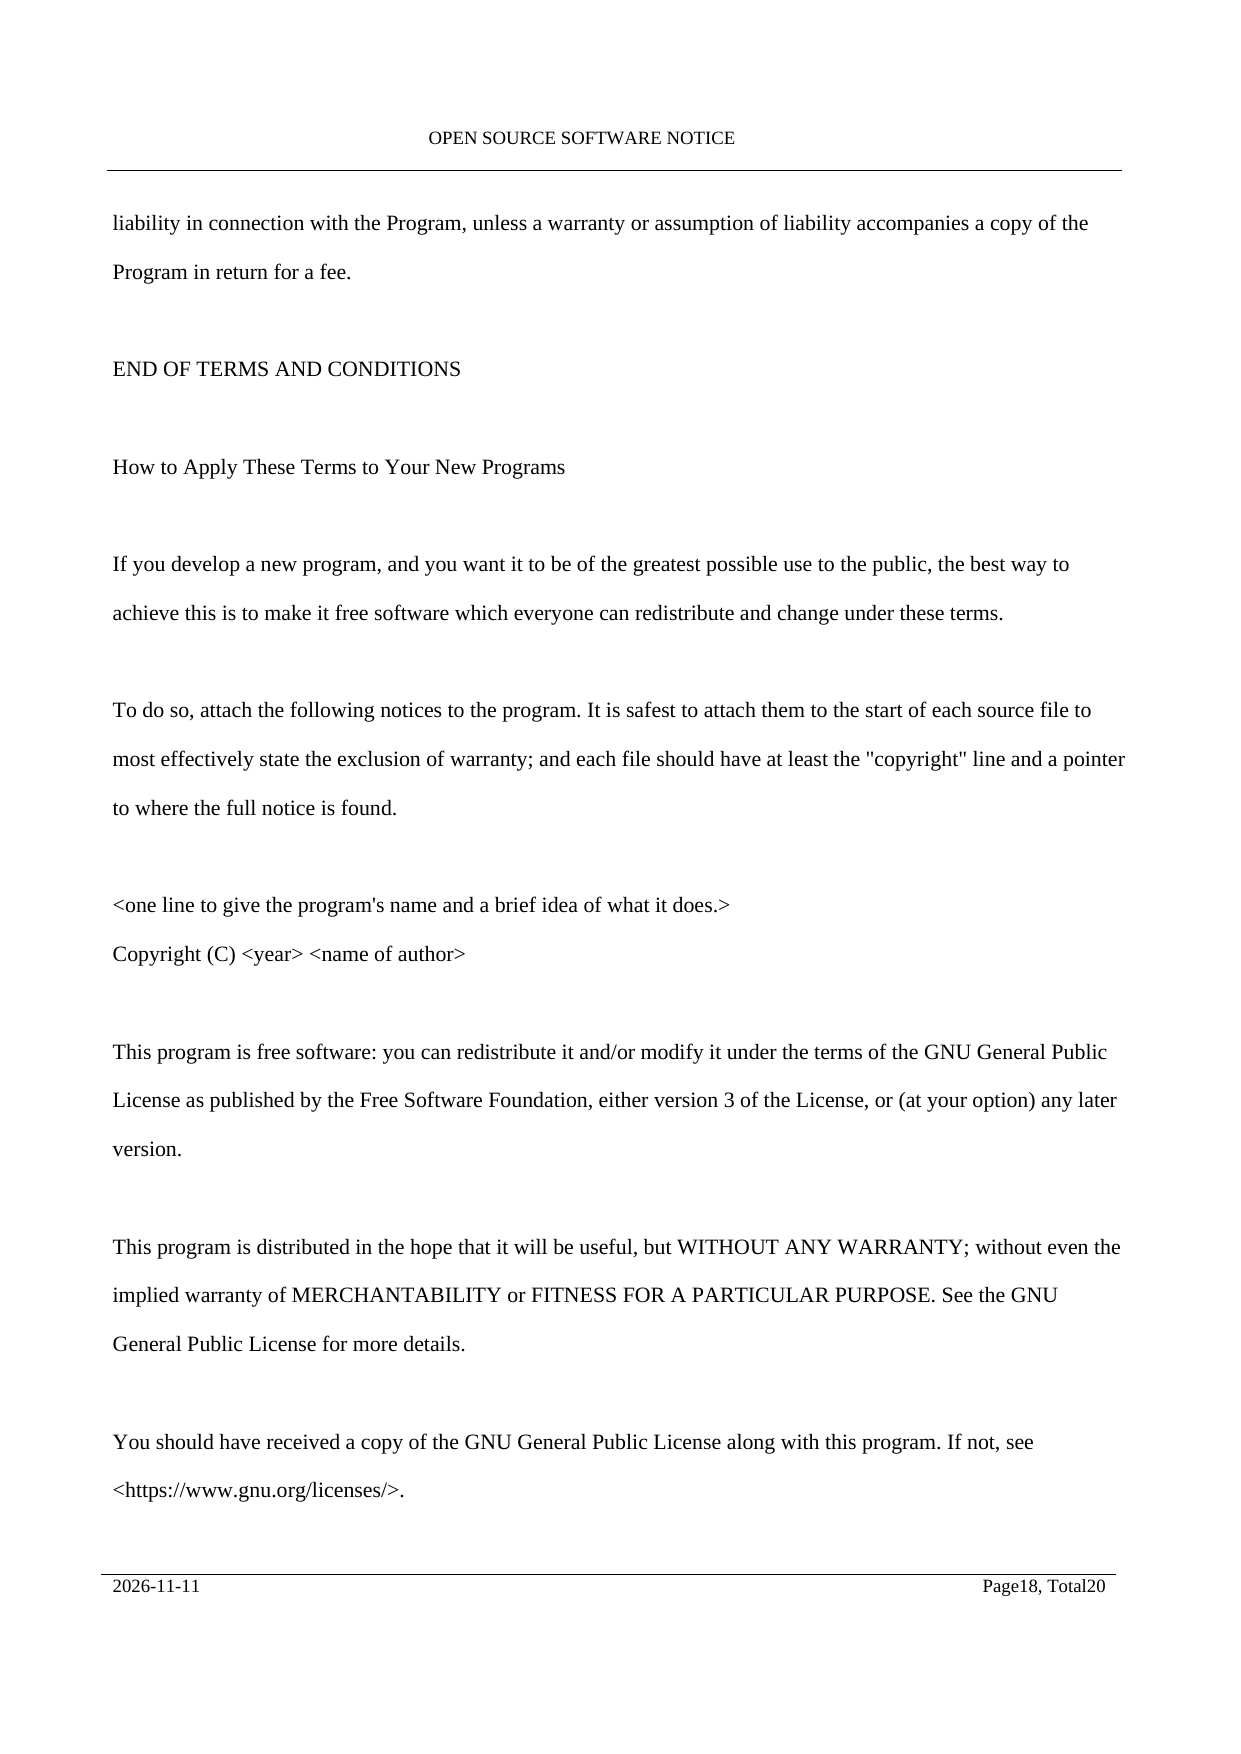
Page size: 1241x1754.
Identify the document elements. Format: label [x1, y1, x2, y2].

text [112, 206, 1128, 1506]
